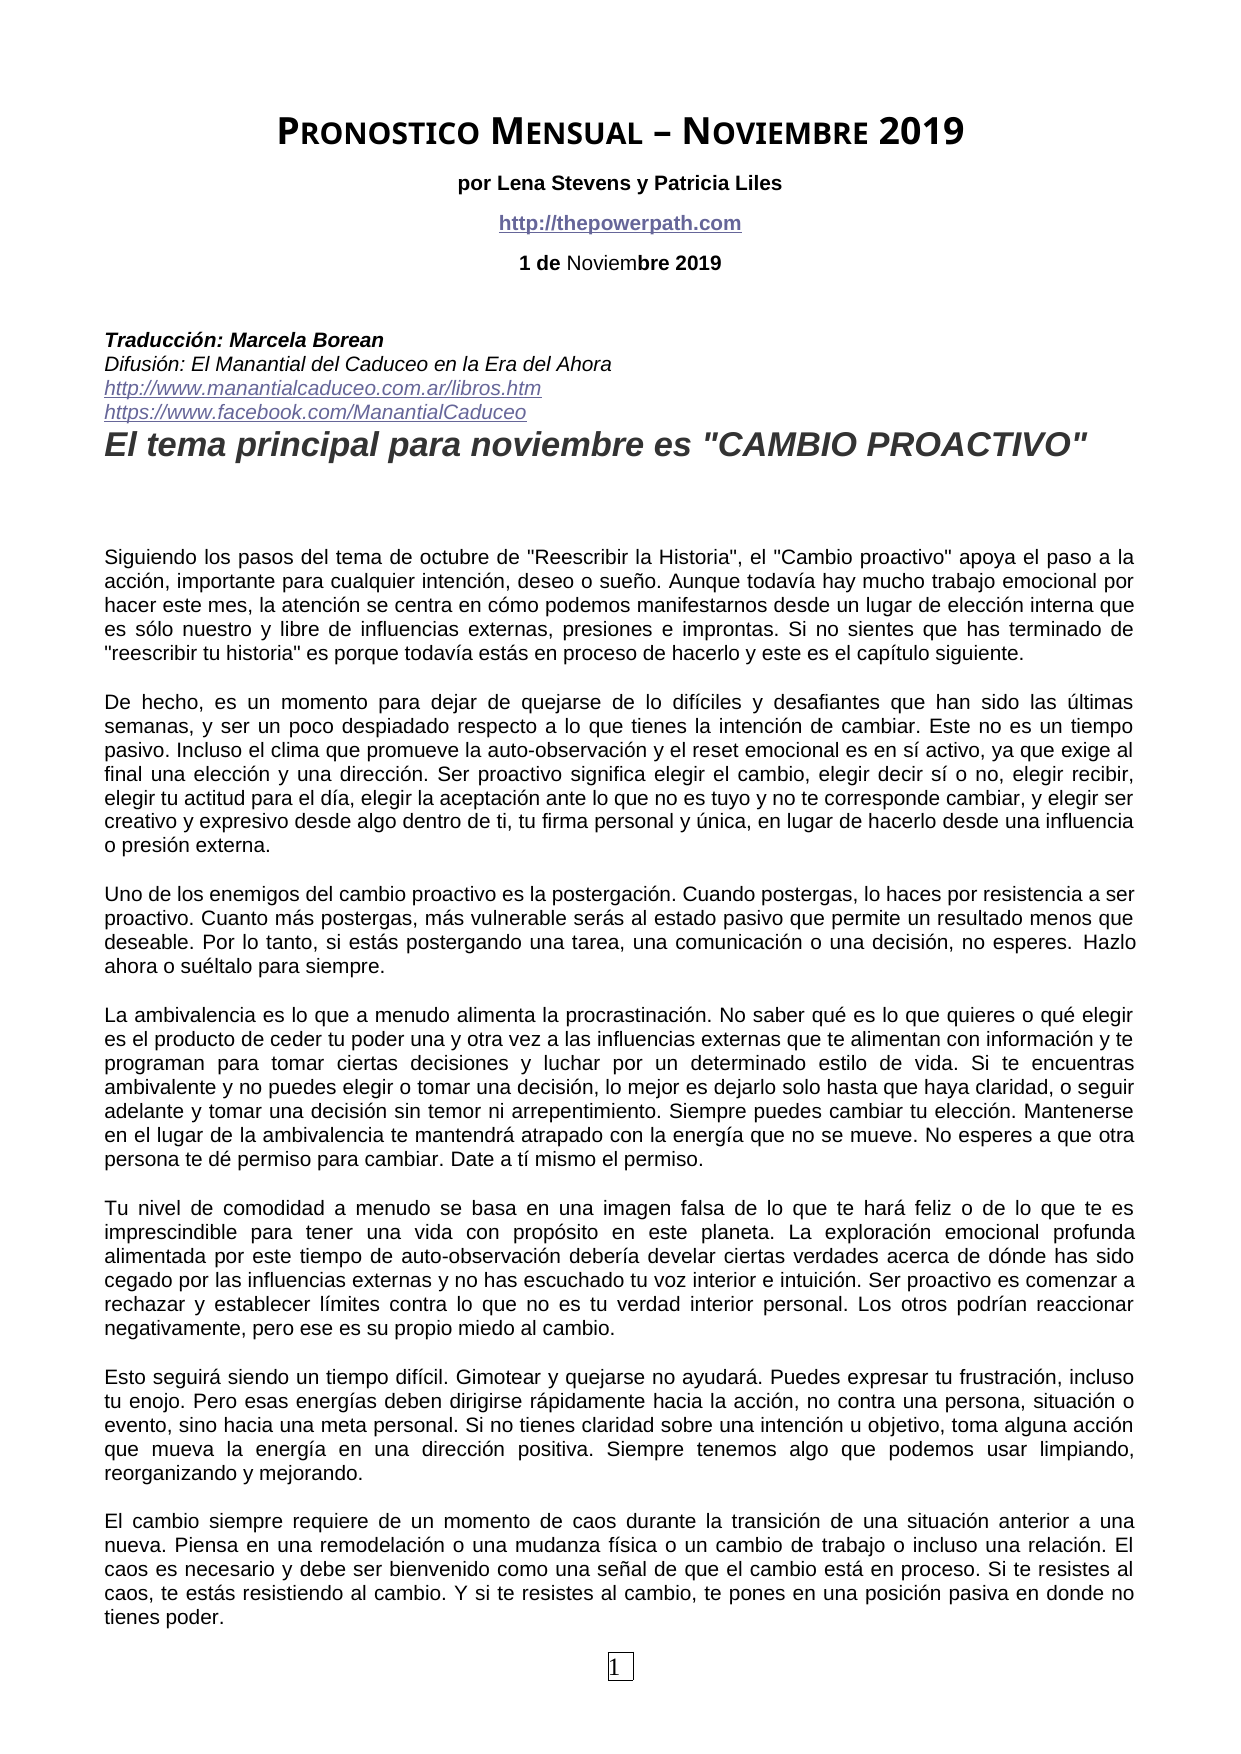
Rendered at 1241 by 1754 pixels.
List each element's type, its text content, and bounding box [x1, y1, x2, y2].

subtitle por Lena Stevens y Patricia Liles http://thepowerpath.com 1 de Noviembre 2019 [104, 155, 1136, 275]
text Uno de los enemigos del cambio proactivo es la postergación. Cuando postergas, lo haces por resistencia a ser proactivo. Cuanto más postergas, más vulnerable serás al estado pasivo que permite un resultado menos que deseable. Por lo tanto, si estás postergando una tarea, una comunicación o una decisión, no esperes. Hazlo ahora o suéltalo para siempre. [104, 882, 1136, 978]
subtitle Traducción: Marcela Borean Difusión: El Manantial del Caduceo en la Era del Ahora http://www.manantialcaduceo.com.ar/libros.htm https://www.facebook.com/ManantialCaduceo El tema principal para noviembre es "CAMBIO PROACTIVO" [104, 304, 1136, 463]
text El cambio siempre requiere de un momento de caos durante la transición de una situación anterior a una nueva. Piensa en una remodelación o una mudanza física o un cambio de trabajo o incluso una relación. El caos es necesario y debe ser bienvenido como una señal de que el cambio está en proceso. Si te resistes al caos, te estás resistiendo al cambio. Y si te resistes al cambio, te pones en una posición pasiva en donde no tienes poder. [104, 1509, 1136, 1629]
text Tu nivel de comodidad a menudo se basa en una imagen falsa de lo que te hará feliz o de lo que te es imprescindible para tener una vida con propósito en este planeta. La exploración emocional profunda alimentada por este tiempo de auto-observación debería develar ciertas verdades acerca de dónde has sido cegado por las influencias externas y no has escuchado tu voz interior e intuición. Ser proactivo es comenzar a rechazar y establecer límites contra lo que no es tu verdad interior personal. Los otros podrían reaccionar negativamente, pero ese es su propio miedo al cambio. [104, 1196, 1136, 1339]
text Siguiendo los pasos del tema de octubre de "Reescribir la Historia", el "Cambio proactivo" apoya el paso a la acción, importante para cualquier intención, deseo o sueño. Aunque todavía hay mucho trabajo emocional por hacer este mes, la atención se centra en cómo podemos manifestarnos desde un lugar de elección interna que es sólo nuestro y libre de influencias externas, presiones e improntas. Si no sientes que has terminado de "reescribir tu historia" es porque todavía estás en proceso de hacerlo y este es el capítulo siguiente. [104, 545, 1136, 664]
text La ambivalencia es lo que a menudo alimenta la procrastinación. No saber qué es lo que quieres o qué elegir es el producto de ceder tu poder una y otra vez a las influencias externas que te alimentan con información y te programan para tomar ciertas decisiones y luchar por un determinado estilo de vida. Si te encuentras ambivalente y no puedes elegir o tomar una decisión, lo mejor es dejarlo solo hasta que haya claridad, o seguir adelante y tomar una decisión sin temor ni arrepentimiento. Siempre puedes cambiar tu elección. Mantenerse en el lugar de la ambivalencia te mantendrá atrapado con la energía que no se mueve. No esperes a que otra persona te dé permiso para cambiar. Date a tí mismo el permiso. [104, 1003, 1136, 1171]
text Pronostico Mensual – Noviembre 2019 [104, 104, 1136, 155]
text De hecho, es un momento para dejar de quejarse de lo difíciles y desafiantes que han sido las últimas semanas, y ser un poco despiadado respecto a lo que tienes la intención de cambiar. Este no es un tiempo pasivo. Incluso el clima que promueve la auto-observación y el reset emocional es en sí activo, ya que exige al final una elección y una dirección. Ser proactivo significa elegir el cambio, elegir decir sí o no, elegir recibir, elegir tu actitud para el día, elegir la aceptación ante lo que no es tuyo y no te corresponde cambiar, y elegir ser creativo y expresivo desde algo dentro de ti, tu firma personal y única, en lugar de hacerlo desde una influencia o presión externa. [104, 689, 1136, 857]
text Esto seguirá siendo un tiempo difícil. Gimotear y quejarse no ayudará. Puedes expresar tu frustración, incluso tu enojo. Pero esas energías deben dirigirse rápidamente hacia la acción, no contra una persona, situación o evento, sino hacia una meta personal. Si no tienes claridad sobre una intención u objetivo, toma alguna acción que mueva la energía en una dirección positiva. Siempre tenemos algo que podemos usar limpiando, reorganizando y mejorando. [104, 1364, 1136, 1484]
